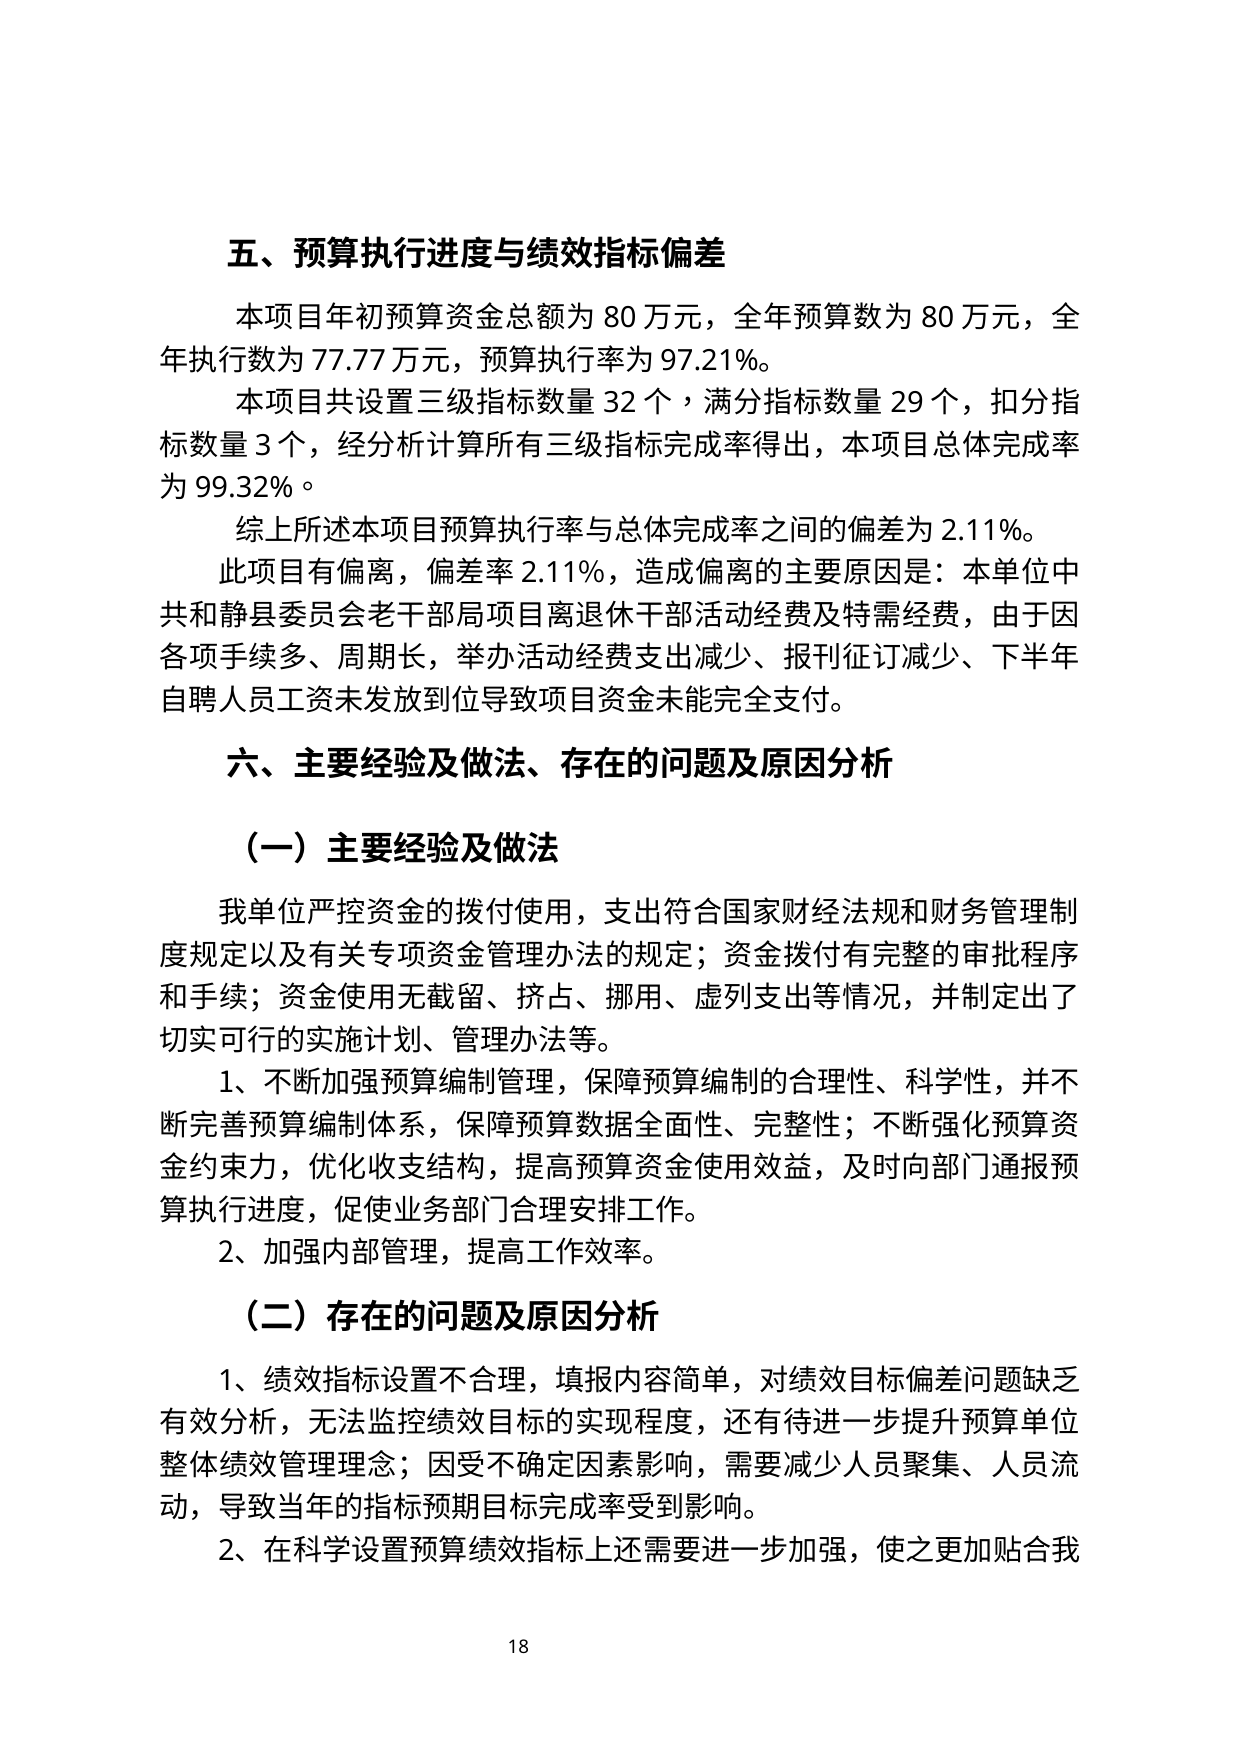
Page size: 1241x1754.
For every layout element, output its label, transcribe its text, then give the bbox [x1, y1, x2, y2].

subtitle 六、主要经验及做法、存在的问题及原因分析 [159, 719, 1081, 804]
text 我单位严控资金的拨付使用，支出符合国家财经法规和财务管理制度规定以及有关专项资金管理办法的规定；资金拨付有完整的审批程序和手续；资金使用无截留、挤占、挪用、虚列支出等情况，并制定出了切实可行的实施计划、管理办法等。 [159, 889, 1081, 1059]
text 2、加强内部管理，提高工作效率。 [159, 1229, 1081, 1271]
text 综上所述本项目预算执行率与总体完成率之间的偏差为2.11%。 [159, 506, 1081, 549]
text 此项目有偏离，偏差率2.11%，造成偏离的主要原因是：本单位中共和静县委员会老干部局项目离退休干部活动经费及特需经费，由于因各项手续多、周期长，举办活动经费支出减少、报刊征订减少、下半年自聘人员工资未发放到位导致项目资金未能完全支付。 [159, 549, 1081, 719]
subtitle 主要经验及做法 [159, 804, 1081, 889]
subtitle 五、预算执行进度与绩效指标偏差 [159, 209, 1081, 294]
text 1、不断加强预算编制管理，保障预算编制的合理性、科学性，并不断完善预算编制体系，保障预算数据全面性、完整性；不断强化预算资金约束力，优化收支结构，提高预算资金使用效益，及时向部门通报预算执行进度，促使业务部门合理安排工作。 [159, 1059, 1081, 1229]
text 1、绩效指标设置不合理，填报内容简单，对绩效目标偏差问题缺乏有效分析，无法监控绩效目标的实现程度，还有待进一步提升预算单位整体绩效管理理念；因受不确定因素影响，需要减少人员聚集、人员流动，导致当年的指标预期目标完成率受到影响。 [159, 1356, 1081, 1526]
text 本项目共设置三级指标数量32个，满分指标数量29个，扣分指标数量3个，经分析计算所有三级指标完成率得出，本项目总体完成率为99.32%。 [159, 379, 1081, 506]
subtitle 存在的问题及原因分析 [159, 1271, 1081, 1356]
text 本项目年初预算资金总额为80万元，全年预算数为80万元，全年执行数为77.77万元，预算执行率为97.21%。 [159, 294, 1081, 379]
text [159, 1526, 1081, 1569]
